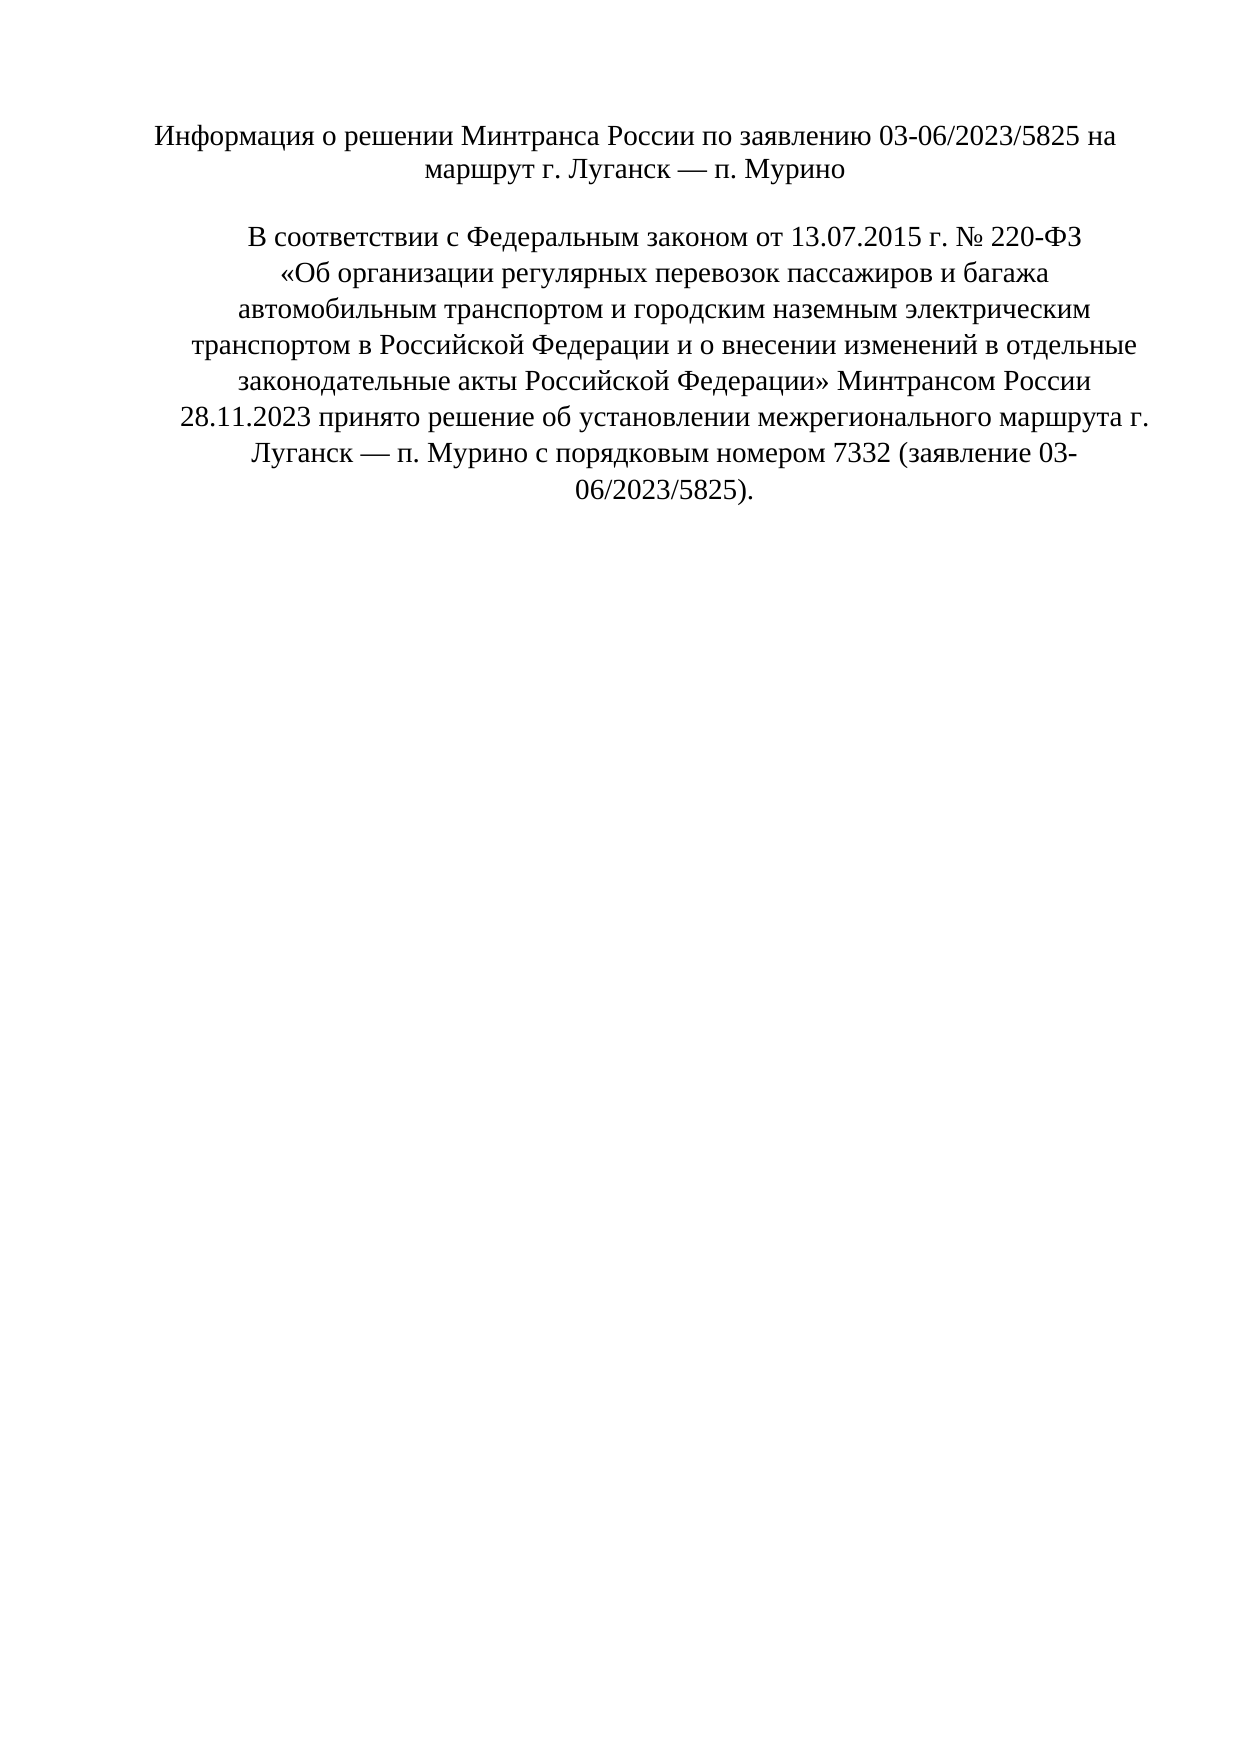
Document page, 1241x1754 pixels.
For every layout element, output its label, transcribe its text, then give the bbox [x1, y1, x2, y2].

text В соответствии с Федеральным законом от 13.07.2015 г. № 220-ФЗ «Об организации регулярных перевозок пассажиров и багажа автомобильным транспортом и городским наземным электрическим транспортом в Российской Федерации и о внесении изменений в отдельные законодательные акты Российской Федерации» Минтрансом России 28.11.2023 принято решение об установлении межрегионального маршрута г. Луганск — п. Мурино с порядковым номером 7332 (заявление 03-06/2023/5825). [177, 219, 1152, 505]
text Информация о решении Минтранса России по заявлению 03-06/2023/5825 на маршрут г. Луганск — п. Мурино [118, 118, 1152, 185]
